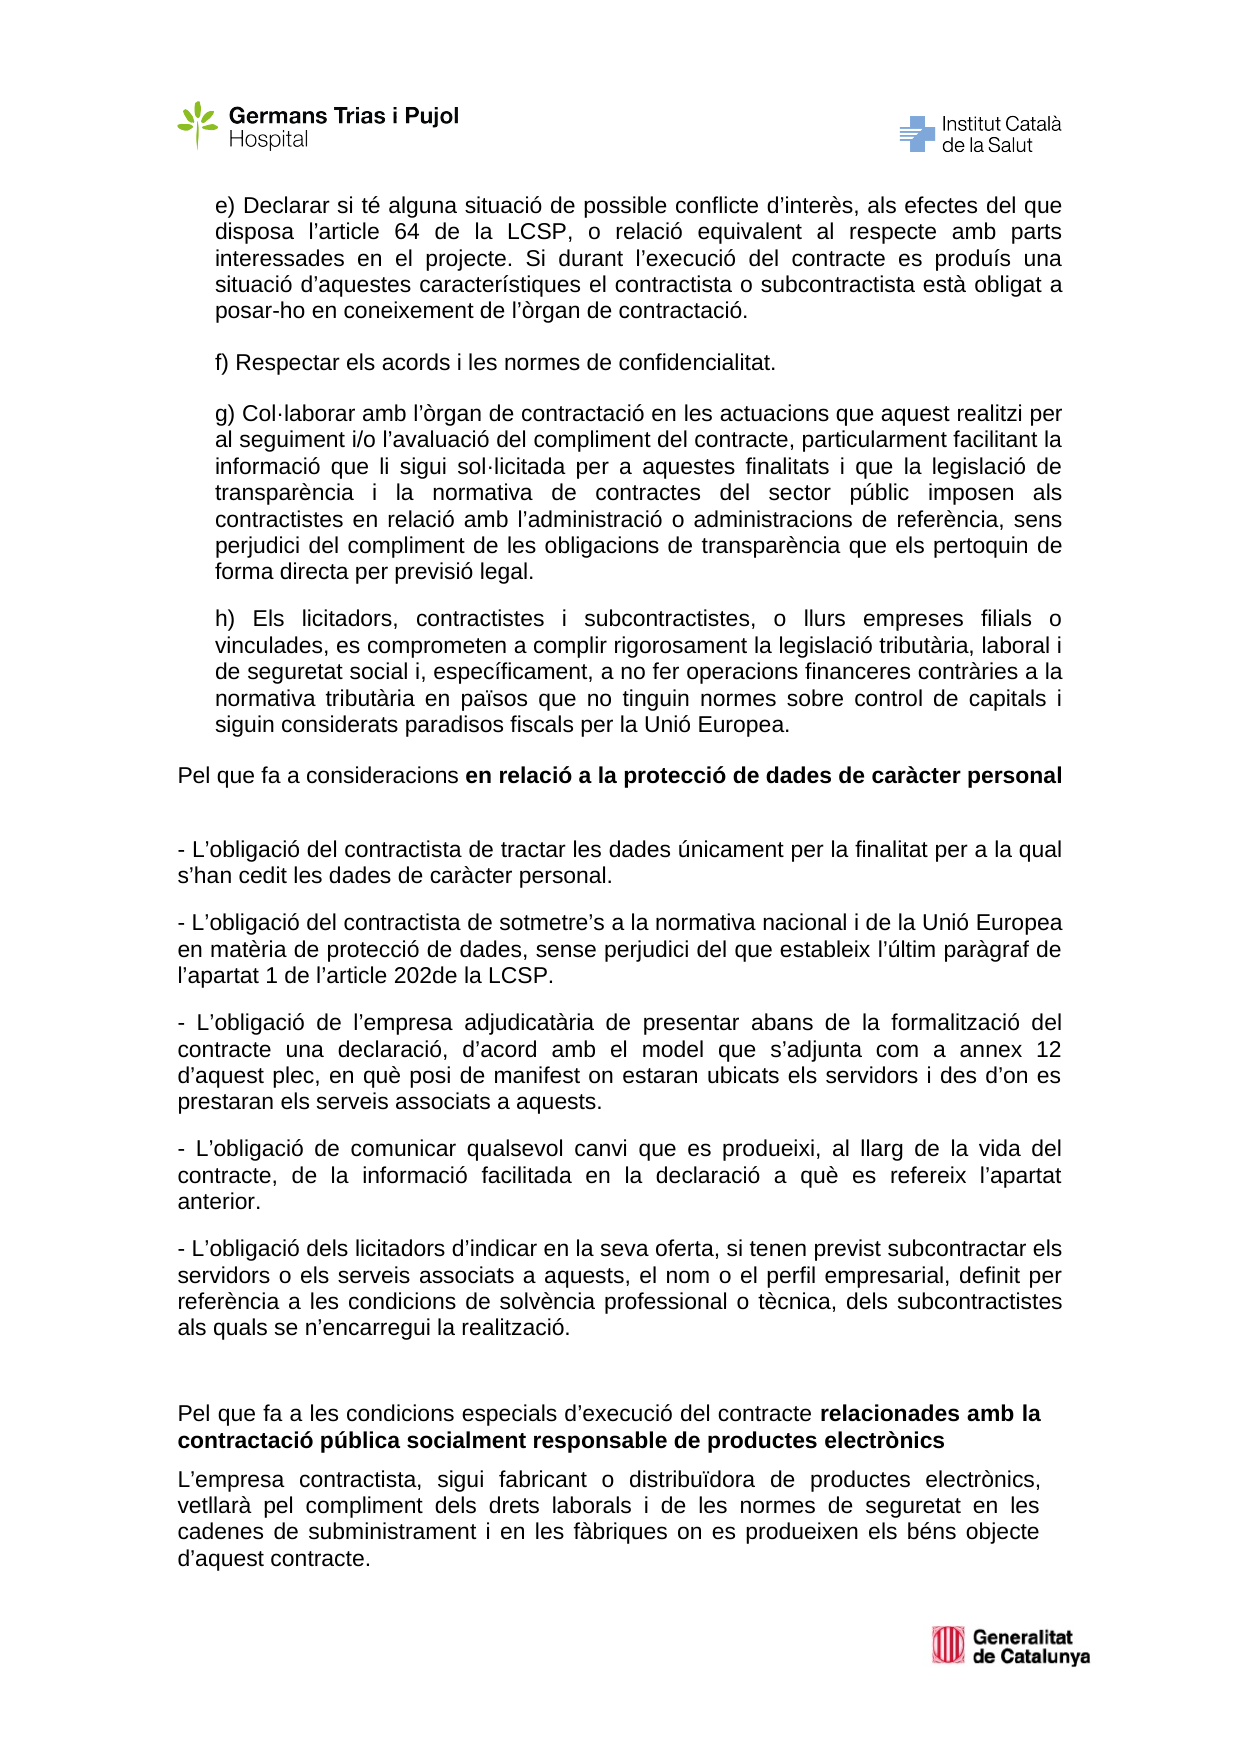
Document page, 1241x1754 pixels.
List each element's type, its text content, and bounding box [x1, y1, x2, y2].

text - L’obligació del contractista de sotmetre’s a la normativa nacional i de la Unió Europea en matèria de protecció de dades, sense perjudici del que estableix l’últim paràgraf de l’apartat 1 de l’article 202de la LCSP. [177, 909, 1063, 988]
picture [893, 1619, 1129, 1672]
picture [177, 101, 458, 151]
text Pel que fa a les condicions especials d’execució del contracte relacionades amb la contractació pública socialment responsable de productes electrònics [177, 1400, 1041, 1453]
text - L’obligació de l’empresa adjudicatària de presentar abans de la formalització del contracte una declaració, d’acord amb el model que s’adjunta com a annex 12 d’aquest plec, en què posi de manifest on estaran ubicats els servidors i des d’on es prestaran els serveis associats a aquests. [177, 1009, 1063, 1114]
picture [898, 113, 1064, 156]
text Pel que fa a consideracions en relació a la protecció de dades de caràcter personal [177, 762, 1063, 788]
text - L’obligació de comunicar qualsevol canvi que es produeixi, al llarg de la vida del contracte, de la informació facilitada en la declaració a què es refereix l’apartat anterior. [177, 1135, 1063, 1214]
list L’empresa contractista, sigui fabricant o distribuïdora de productes electrònics, vetllarà pel compliment dels drets laborals i de les normes de seguretat en les cadenes de subministrament i en les fàbriques on es produeixen els béns objecte d’aquest contracte. [177, 1466, 1041, 1571]
text h) Els licitadors, contractistes i subcontractistes, o llurs empreses filials o vinculades, es comprometen a complir rigorosament la legislació tributària, laboral i de seguretat social i, específicament, a no fer operacions financeres contràries a la normativa tributària en països que no tinguin normes sobre control de capitals i siguin considerats paradisos fiscals per la Unió Europea. [215, 605, 1063, 737]
text f) Respectar els acords i les normes de confidencialitat. [215, 349, 1063, 375]
text - L’obligació dels licitadors d’indicar en la seva oferta, si tenen previst subcontractar els servidors o els serveis associats a aquests, el nom o el perfil empresarial, definit per referència a les condicions de solvència professional o tècnica, dels subcontractistes als quals se n’encarregui la realització. [177, 1235, 1063, 1341]
text - L’obligació del contractista de tractar les dades únicament per la finalitat per a la qual s’han cedit les dades de caràcter personal. [177, 836, 1063, 888]
text e) Declarar si té alguna situació de possible conflicte d’interès, als efectes del que disposa l’article 64 de la LCSP, o relació equivalent al respecte amb parts interessades en el projecte. Si durant l’execució del contracte es produís una situació d’aquestes característiques el contractista o subcontractista està obligat a posar-ho en coneixement de l’òrgan de contractació. [215, 192, 1063, 324]
text g) Col·laborar amb l’òrgan de contractació en les actuacions que aquest realitzi per al seguiment i/o l’avaluació del compliment del contracte, particularment facilitant la informació que li sigui sol·licitada per a aquestes finalitats i que la legislació de transparència i la normativa de contractes del sector públic imposen als contractistes en relació amb l’administració o administracions de referència, sens perjudici del compliment de les obligacions de transparència que els pertoquin de forma directa per previsió legal. [215, 400, 1063, 584]
